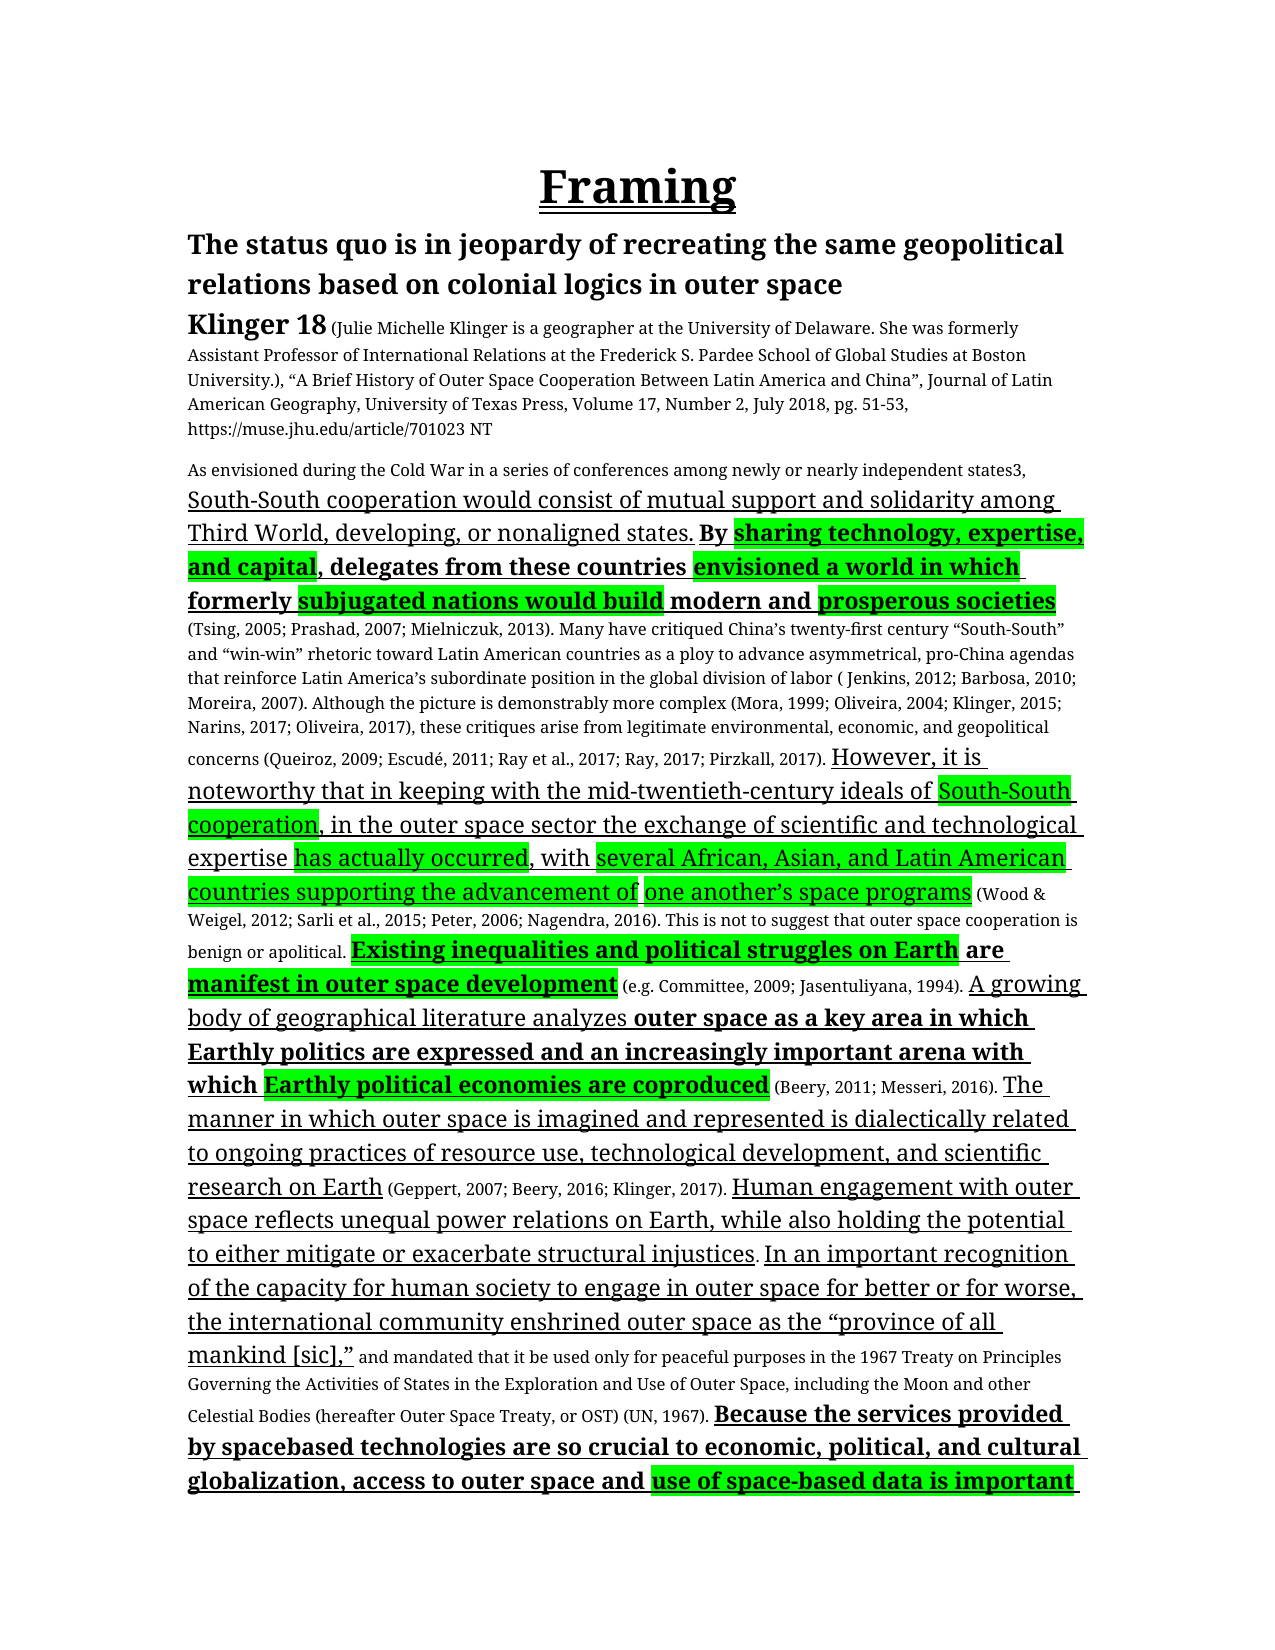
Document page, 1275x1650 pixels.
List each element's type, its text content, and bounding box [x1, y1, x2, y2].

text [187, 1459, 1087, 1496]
subtitle Framing [187, 154, 1087, 217]
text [187, 458, 1087, 1458]
subtitle The status quo is in jeopardy of recreating the same geopolitical relations based on colonial logics in outer space [187, 226, 1087, 302]
text Klinger 18 (Julie Michelle Klinger is a geographer at the University of Delaware. She was formerly Assistant Professor of International Relations at the Frederick S. Pardee School of Global Studies at Boston University.), “A Brief History of Outer Space Cooperation Between Latin America and China”, Journal of Latin American Geography, University of Texas Press, Volume 17, Number 2, July 2018, pg. 51-53, https://muse.jhu.edu/article/701023 NT [187, 305, 1087, 440]
